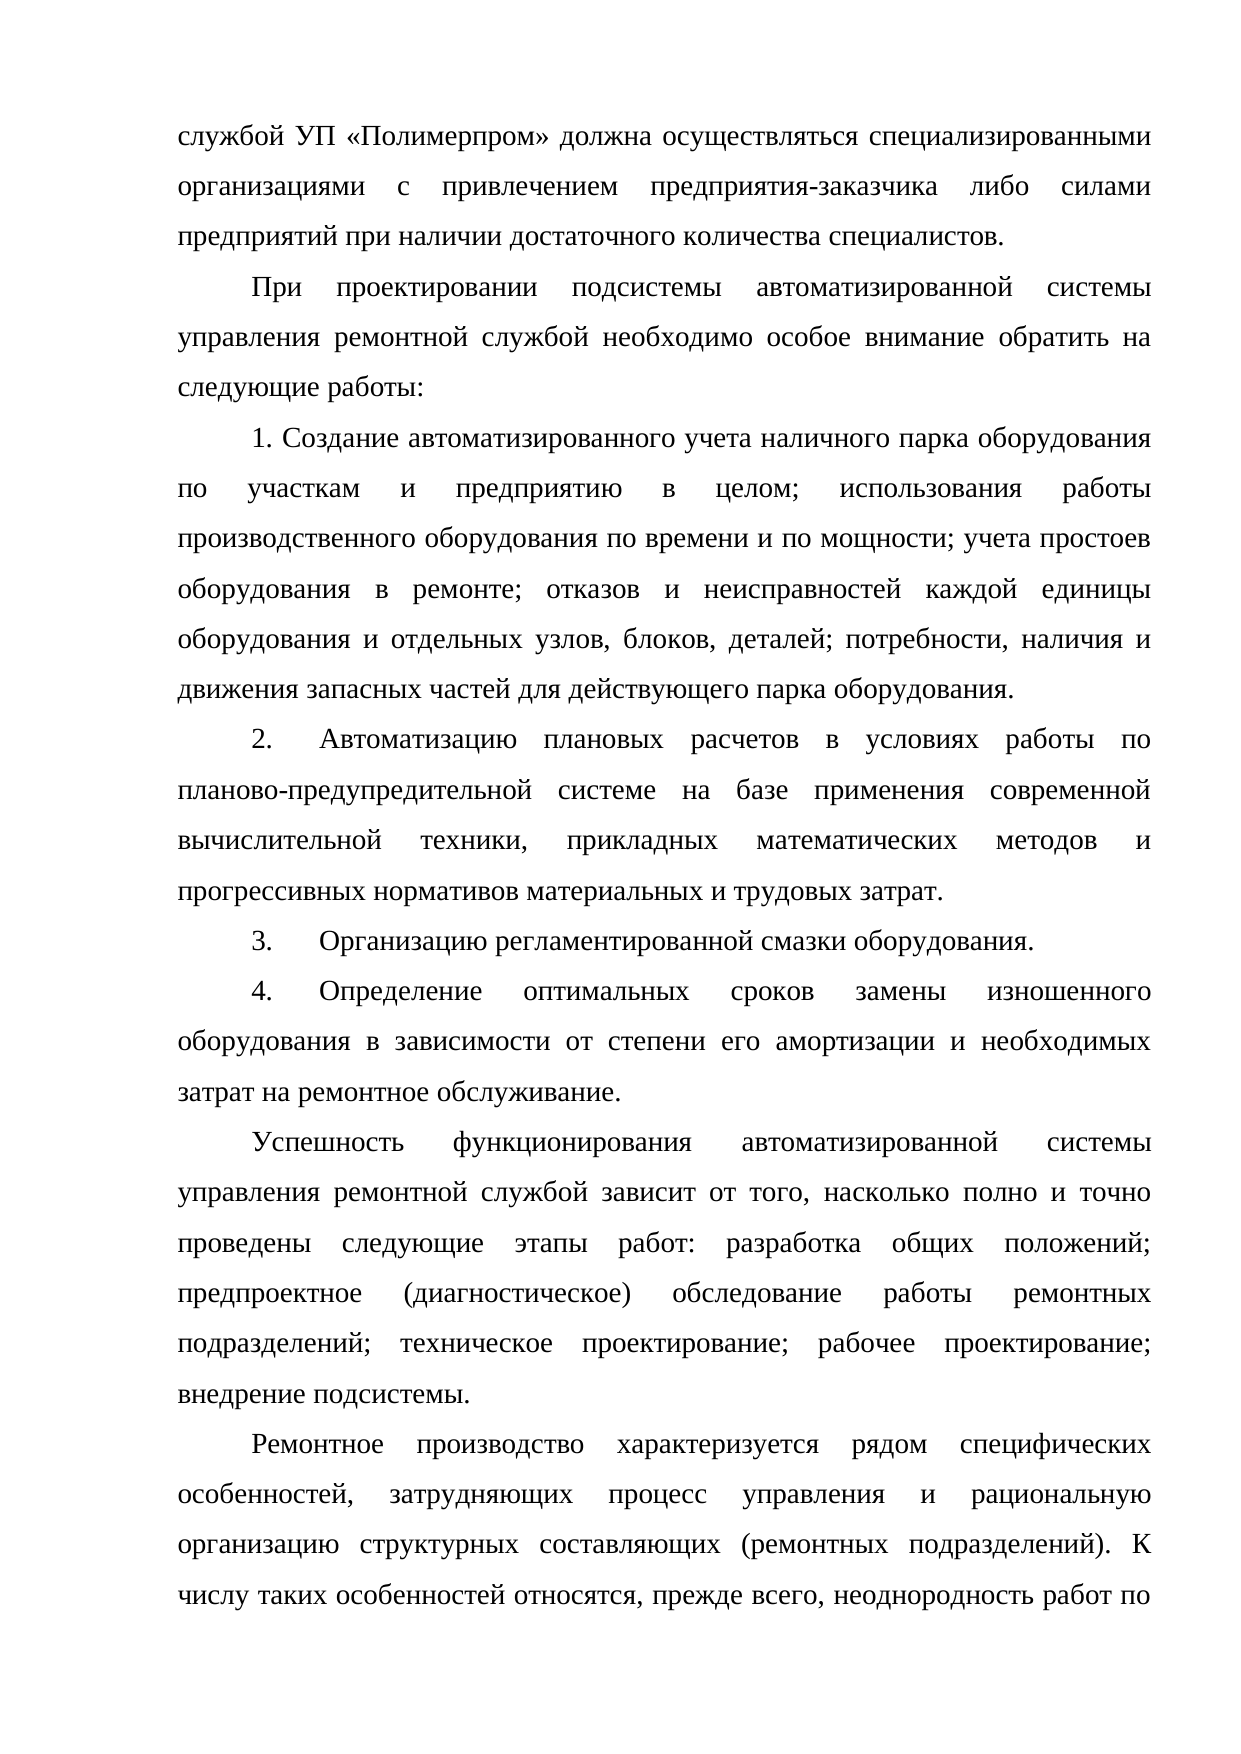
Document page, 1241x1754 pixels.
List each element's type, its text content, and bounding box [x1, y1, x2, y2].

list Автоматизацию плановых расчетов в условиях работы по планово-предупредительной системе на базе применения современной вычислительной техники, прикладных математических методов и прогрессивных нормативов материальных и трудовых затрат. [177, 722, 1152, 906]
list Организацию регламентированной смазки оборудования. [177, 923, 1152, 957]
text При проектировании подсистемы автоматизированной системы управления ремонтной службой необходимо особое внимание обратить на следующие работы: [177, 269, 1152, 403]
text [177, 118, 1152, 252]
text Успешность функционирования автоматизированной системы управления ремонтной службой зависит от того, насколько полно и точно проведены следующие этапы работ: разработка общих положений; предпроектное (диагностическое) обследование работы ремонтных подразделений; техническое проектирование; рабочее проектирование; внедрение подсистемы. [177, 1124, 1152, 1409]
list Определение оптимальных сроков замены изношенного оборудования в зависимости от степени его амортизации и необходимых затрат на ремонтное обслуживание. [177, 973, 1152, 1108]
text 1. Создание автоматизированного учета наличного парка оборудования по участкам и предприятию в целом; использования работы производственного оборудования по времени и по мощности; учета простоев оборудования в ремонте; отказов и неисправностей каждой единицы оборудования и отдельных узлов, блоков, деталей; потребности, наличия и движения запасных частей для действующего парка оборудования. [177, 420, 1152, 705]
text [177, 1426, 1152, 1611]
